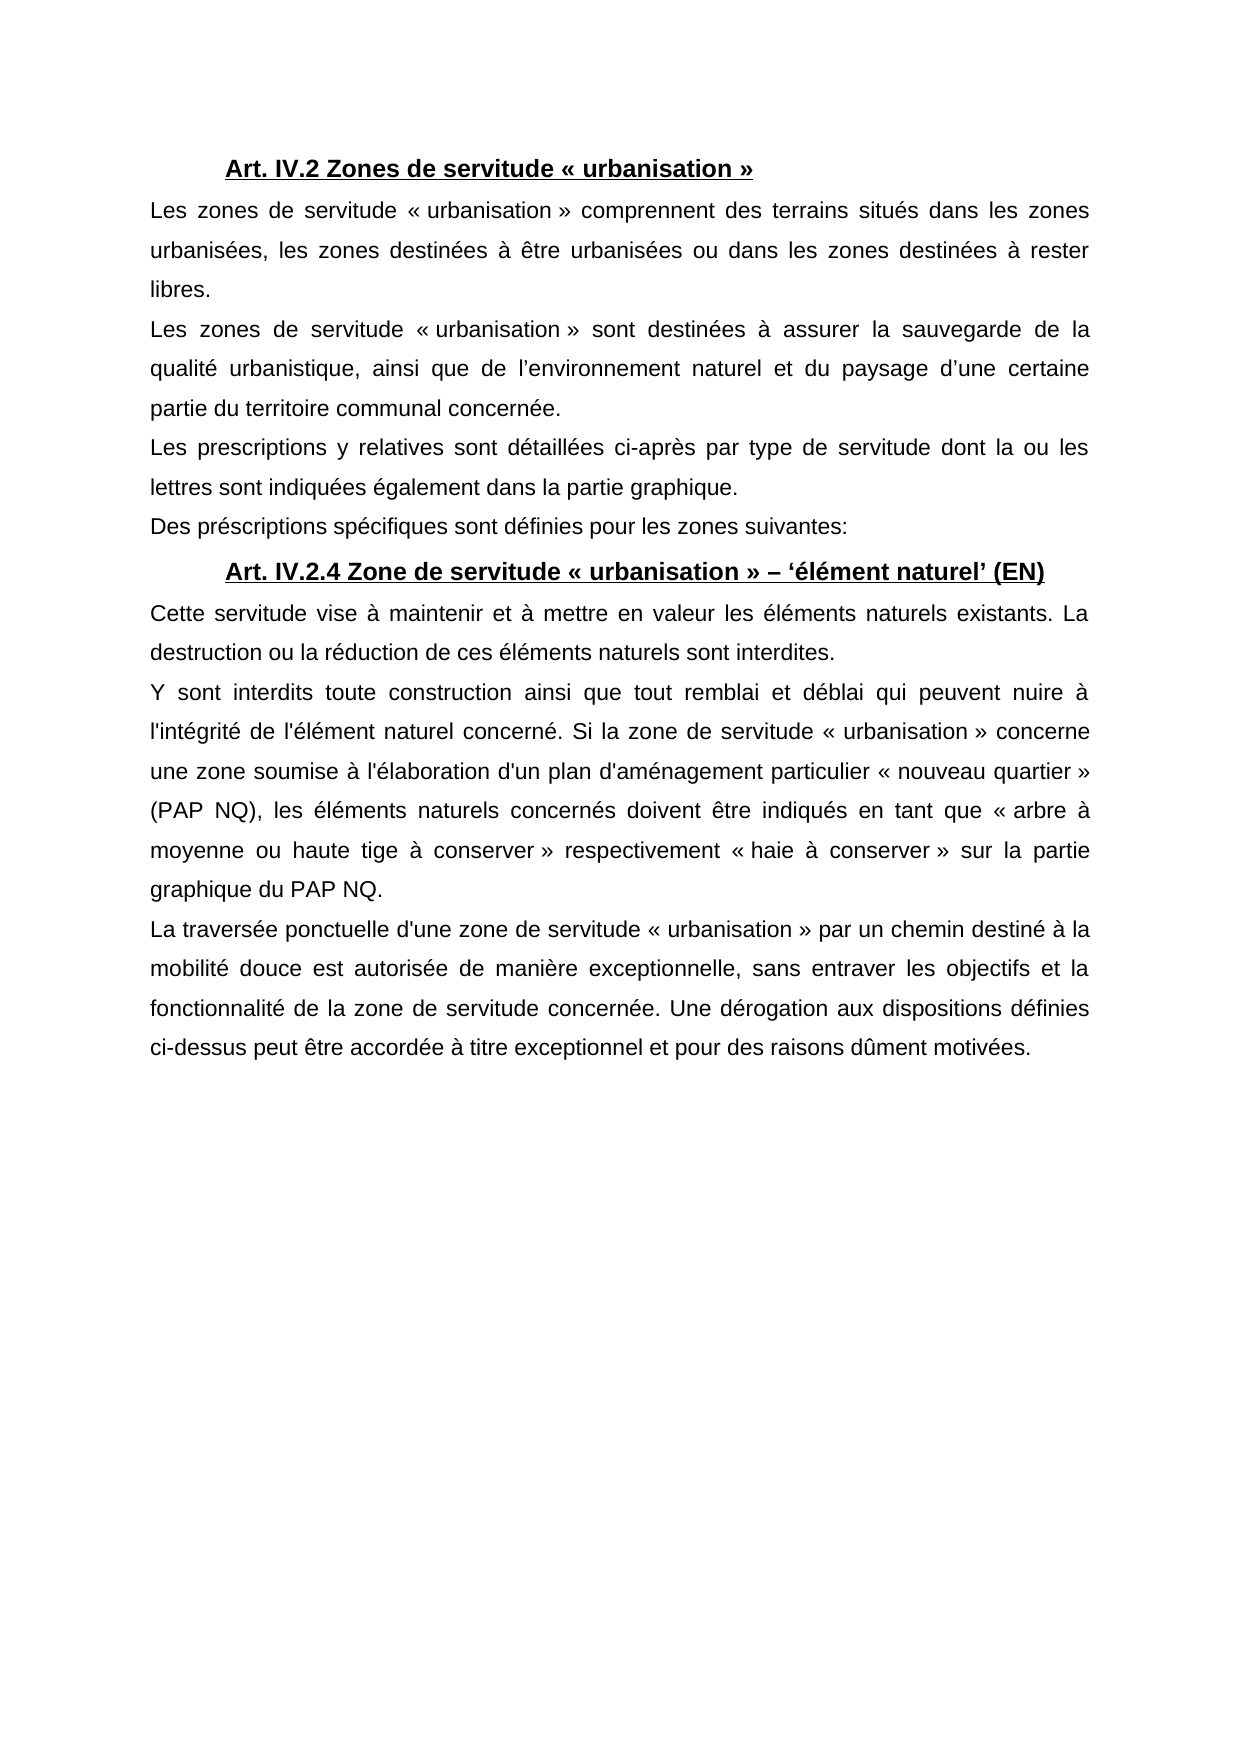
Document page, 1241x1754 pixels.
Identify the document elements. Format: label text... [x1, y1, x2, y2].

text Cette servitude vise à maintenir et à mettre en valeur les éléments naturels existants. La destruction ou la réduction de ces éléments naturels sont interdites. [150, 600, 1090, 666]
text La traversée ponctuelle d'une zone de servitude « urbanisation » par un chemin destiné à la mobilité douce est autorisée de manière exceptionnelle, sans entraver les objectifs et la fonctionnalité de la zone de servitude concernée. Une dérogation aux dispositions définies ci-dessus peut être accordée à titre exceptionnel et pour des raisons dûment motivées. [150, 916, 1090, 1061]
text Des préscriptions spécifiques sont définies pour les zones suivantes: [150, 513, 1090, 539]
text Les zones de servitude « urbanisation » comprennent des terrains situés dans les zones urbanisées, les zones destinées à être urbanisées ou dans les zones destinées à rester libres. [150, 197, 1090, 303]
subtitle Art. IV.2 Zones de servitude « urbanisation » [225, 154, 1090, 183]
text Les zones de servitude « urbanisation » sont destinées à assurer la sauvegarde de la qualité urbanistique, ainsi que de l’environnement naturel et du paysage d’une certaine partie du territoire communal concernée. [150, 316, 1090, 421]
text Y sont interdits toute construction ainsi que tout remblai et déblai qui peuvent nuire à l'intégrité de l'élément naturel concerné. Si la zone de servitude « urbanisation » concerne une zone soumise à l'élaboration d'un plan d'aménagement particulier « nouveau quartier » (PAP NQ), les éléments naturels concernés doivent être indiqués en tant que « arbre à moyenne ou haute tige à conserver » respectivement « haie à conserver » sur la partie graphique du PAP NQ. [150, 679, 1090, 903]
subtitle Art. IV.2.4 Zone de servitude « urbanisation » – ‘élément naturel’ (EN) [225, 557, 1090, 586]
text Les prescriptions y relatives sont détaillées ci-après par type de servitude dont la ou les lettres sont indiquées également dans la partie graphique. [150, 434, 1090, 500]
